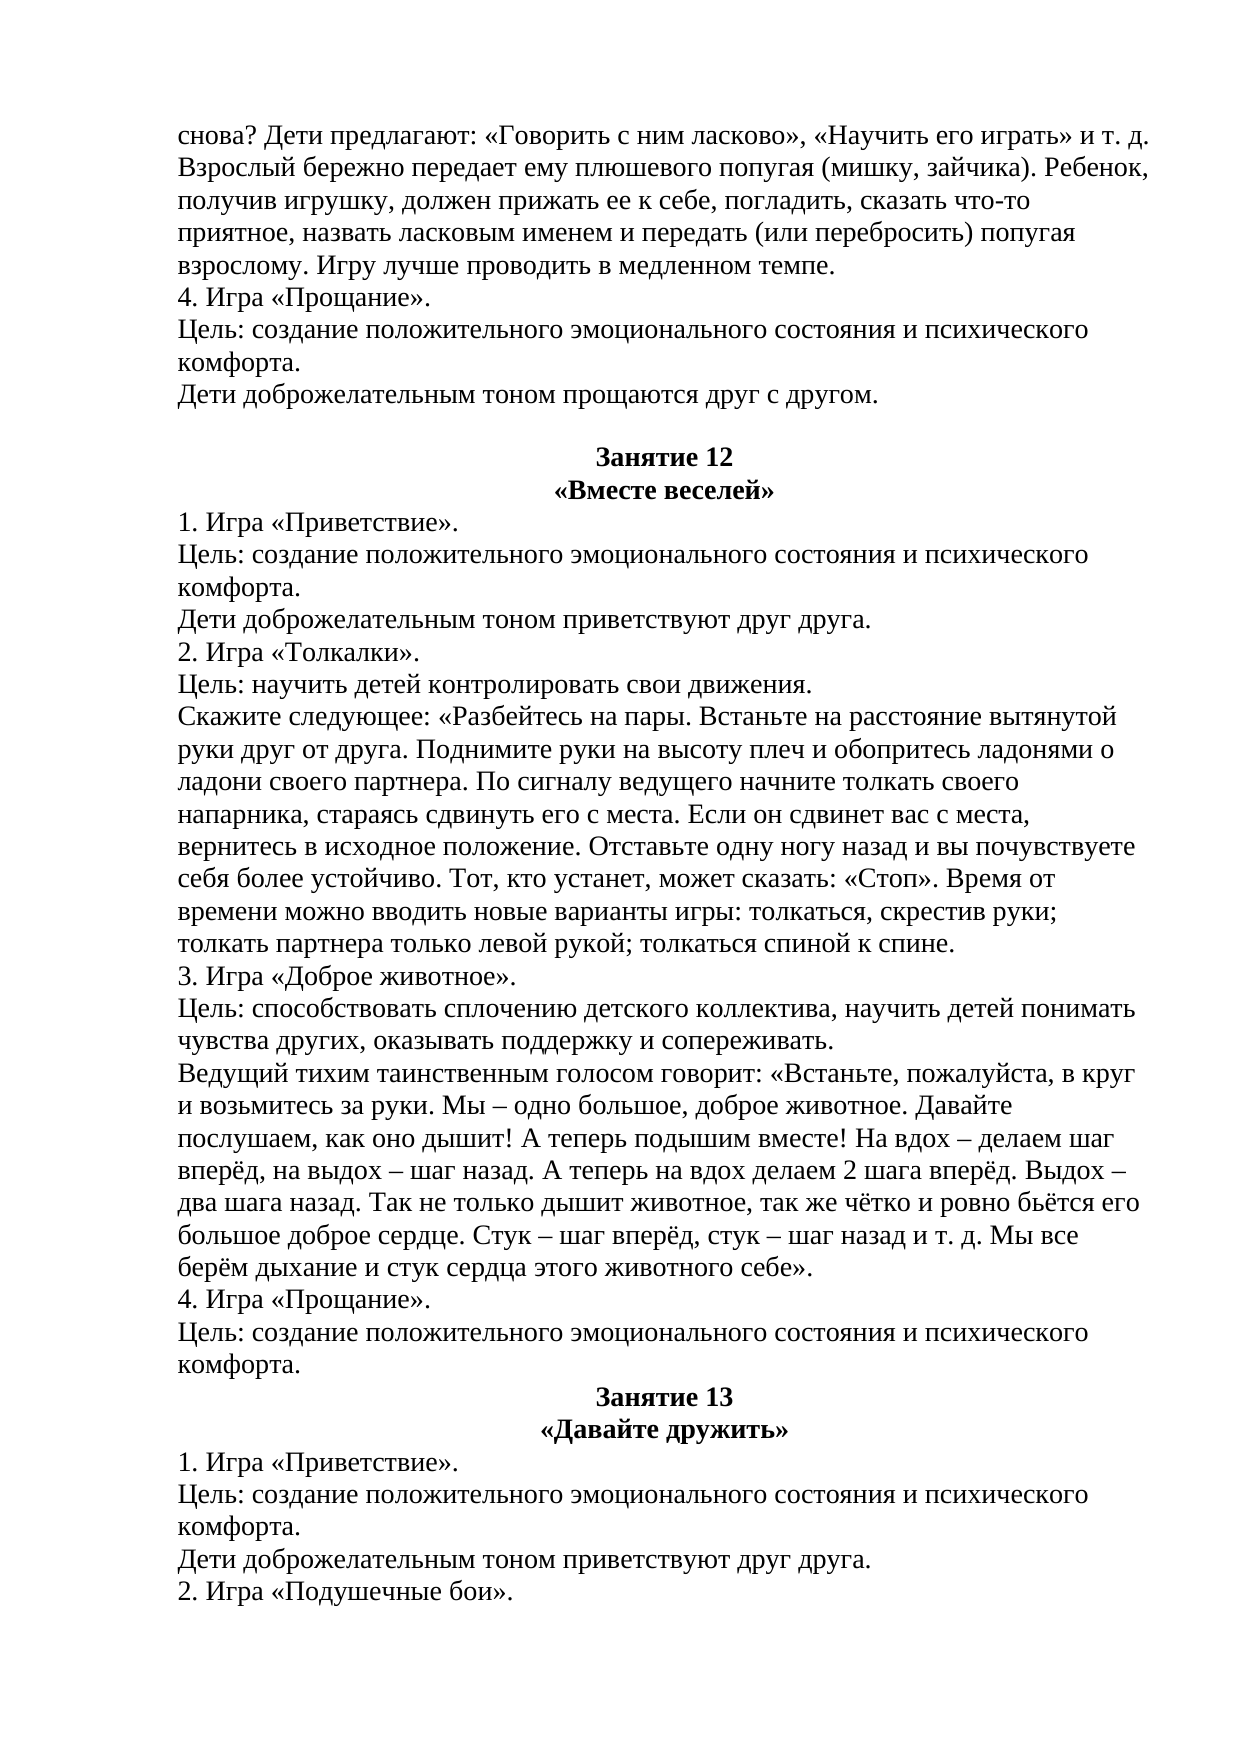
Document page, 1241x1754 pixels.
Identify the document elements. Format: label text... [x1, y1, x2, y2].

text Цель: научить детей контролировать свои движения. [177, 667, 1152, 699]
text Цель: способствовать сплочению детского коллектива, научить детей понимать чувства других, оказывать поддержку и сопереживать. [177, 991, 1152, 1056]
text «Вместе веселей» [177, 473, 1152, 505]
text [177, 118, 1152, 280]
text 1. Игра «Приветствие». [177, 1444, 1152, 1477]
text Цель: создание положительного эмоционального состояния и психического комфорта. [177, 537, 1152, 602]
text 1. Игра «Приветствие». [177, 505, 1152, 537]
text 3. Игра «Доброе животное». [177, 959, 1152, 991]
text Занятие 12 [177, 440, 1152, 473]
text 4. Игра «Прощание». [177, 1283, 1152, 1315]
text Цель: создание положительного эмоционального состояния и психического комфорта. [177, 312, 1152, 377]
text Дети доброжелательным тоном приветствуют друг друга. [177, 602, 1152, 635]
text Дети доброжелательным тоном приветствуют друг друга. [177, 1542, 1152, 1574]
text 2. Игра «Толкалки». [177, 635, 1152, 667]
text «Давайте дружить» [177, 1412, 1152, 1444]
text Ведущий тихим таинственным голосом говорит: «Встаньте, пожалуйста, в круг и возьмитесь за руки. Мы – одно большое, доброе животное. Давайте послушаем, как оно дышит! А теперь подышим вместе! На вдох – делаем шаг вперёд, на выдох – шаг назад. А теперь на вдох делаем 2 шага вперёд. Выдох – два шага назад. Так не только дышит животное, так же чётко и ровно бьётся его большое доброе сердце. Стук – шаг вперёд, стук – шаг назад и т. д. Мы все берём дыхание и стук сердца этого животного себе». [177, 1056, 1152, 1283]
text 4. Игра «Прощание». [177, 280, 1152, 312]
text Дети доброжелательным тоном прощаются друг с другом. [177, 377, 1152, 410]
text 2. Игра «Подушечные бои». [177, 1574, 1152, 1607]
text Цель: создание положительного эмоционального состояния и психического комфорта. [177, 1315, 1152, 1380]
text Скажите следующее: «Разбейтесь на пары. Встаньте на расстояние вытянутой руки друг от друга. Поднимите руки на высоту плеч и обопритесь ладонями о ладони своего партнера. По сигналу ведущего начните толкать своего напарника, стараясь сдвинуть его с места. Если он сдвинет вас с места, вернитесь в исходное положение. Отставьте одну ногу назад и вы почувствуете себя более устойчиво. Тот, кто устанет, может сказать: «Стоп». Время от времени можно вводить новые варианты игры: толкаться, скрестив руки; толкать партнера только левой рукой; толкаться спиной к спине. [177, 699, 1152, 959]
text Цель: создание положительного эмоционального состояния и психического комфорта. [177, 1477, 1152, 1542]
text Занятие 13 [177, 1380, 1152, 1412]
